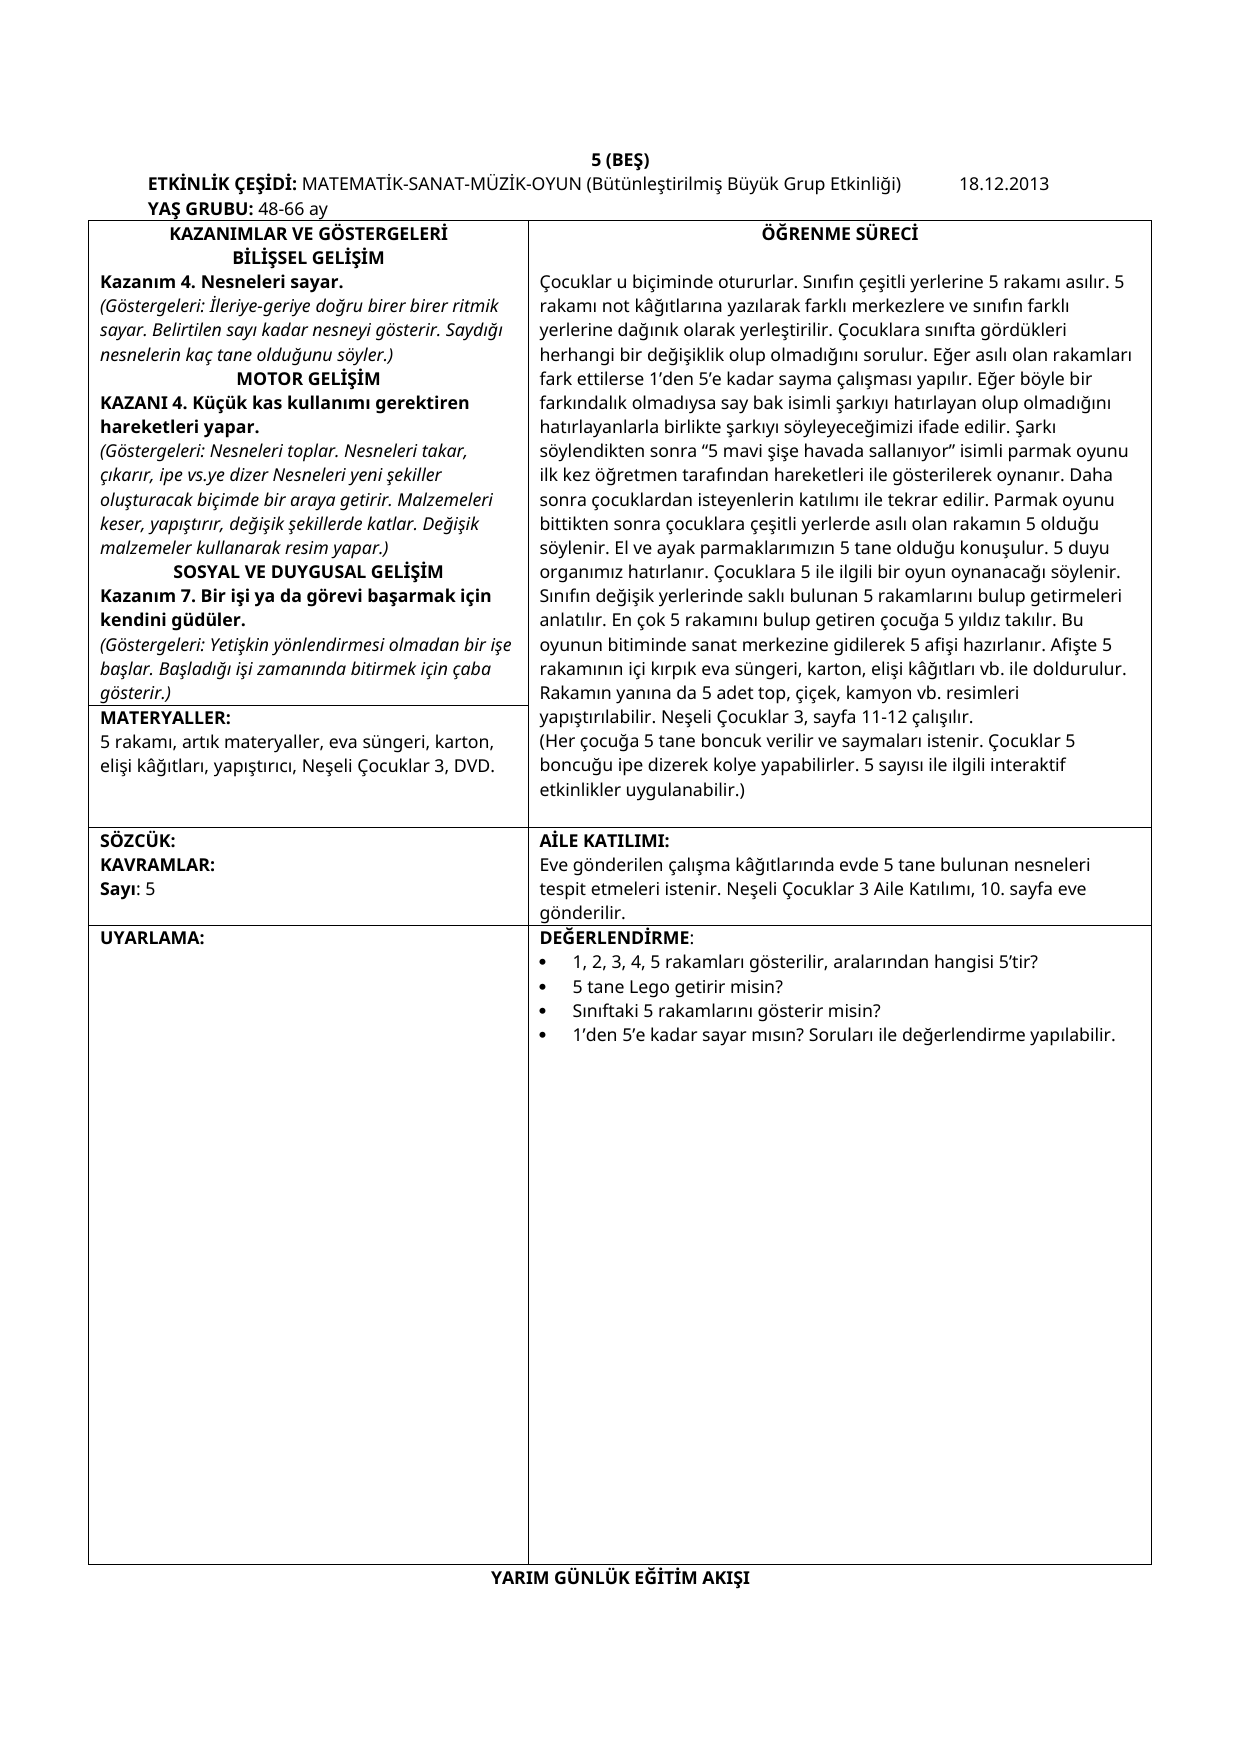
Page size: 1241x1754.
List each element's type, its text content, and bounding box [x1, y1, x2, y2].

table_cell UYARLAMA: [89, 926, 528, 1564]
table_cell MATERYALLER: 5 rakamı, artık materyaller, eva süngeri, karton, elişi kâğıtları, yapıştırıcı, Neşeli Çocuklar 3, DVD. [89, 706, 528, 827]
table_cell DEĞERLENDİRME: 1, 2, 3, 4, 5 rakamları gösterilir, aralarından hangisi 5’tir? 5 tane Lego getirir misin? Sınıftaki 5 rakamlarını gösterir misin? 1’den 5’e kadar sayar mısın? Soruları ile değerlendirme yapılabilir. [529, 926, 1151, 1564]
text ETKİNLİK ÇEŞİDİ: MATEMATİK-SANAT-MÜZİK-OYUN (Bütünleştirilmiş Büyük Grup Etkinliği) 18.12.2013 [148, 172, 1093, 196]
table_header KAZANIMLAR VE GÖSTERGELERİ BİLİŞSEL GELİŞİM Kazanım 4. Nesneleri sayar. (Göstergeleri: İleriye-geriye doğru birer birer ritmik sayar. Belirtilen sayı kadar nesneyi gösterir. Saydığı nesnelerin kaç tane olduğunu söyler.) MOTOR GELİŞİM KAZANI 4. Küçük kas kullanımı gerektiren hareketleri yapar. (Göstergeleri: Nesneleri toplar. Nesneleri takar, çıkarır, ipe vs.ye dizer Nesneleri yeni şekiller oluşturacak biçimde bir araya getirir. Malzemeleri keser, yapıştırır, değişik şekillerde katlar. Değişik malzemeler kullanarak resim yapar.) SOSYAL VE DUYGUSAL GELİŞİM Kazanım 7. Bir işi ya da görevi başarmak için kendini güdüler. (Göstergeleri: Yetişkin yönlendirmesi olmadan bir işe başlar. Başladığı işi zamanında bitirmek için çaba gösterir.) [89, 221, 528, 704]
text 5 (BEŞ) [148, 148, 1093, 172]
table_cell AİLE KATILIMI: Eve gönderilen çalışma kâğıtlarında evde 5 tane bulunan nesneleri tespit etmeleri istenir. Neşeli Çocuklar 3 Aile Katılımı, 10. sayfa eve gönderilir. [529, 828, 1151, 925]
text YAŞ GRUBU: 48-66 ay [148, 196, 1093, 220]
table_header ÖĞRENME SÜRECİ Çocuklar u biçiminde otururlar. Sınıfın çeşitli yerlerine 5 rakamı asılır. 5 rakamı not kâğıtlarına yazılarak farklı merkezlere ve sınıfın farklı yerlerine dağınık olarak yerleştirilir. Çocuklara sınıfta gördükleri herhangi bir değişiklik olup olmadığını sorulur. Eğer asılı olan rakamları fark ettilerse 1’den 5’e kadar sayma çalışması yapılır. Eğer böyle bir farkındalık olmadıysa say bak isimli şarkıyı hatırlayan olup olmadığını hatırlayanlarla birlikte şarkıyı söyleyeceğimizi ifade edilir. Şarkı söylendikten sonra “5 mavi şişe havada sallanıyor” isimli parmak oyunu ilk kez öğretmen tarafından hareketleri ile gösterilerek oynanır. Daha sonra çocuklardan isteyenlerin katılımı ile tekrar edilir. Parmak oyunu bittikten sonra çocuklara çeşitli yerlerde asılı olan rakamın 5 olduğu söylenir. El ve ayak parmaklarımızın 5 tane olduğu konuşulur. 5 duyu organımız hatırlanır. Çocuklara 5 ile ilgili bir oyun oynanacağı söylenir. Sınıfın değişik yerlerinde saklı bulunan 5 rakamlarını bulup getirmeleri anlatılır. En çok 5 rakamını bulup getiren çocuğa 5 yıldız takılır. Bu oyunun bitiminde sanat merkezine gidilerek 5 afişi hazırlanır. Afişte 5 rakamının içi kırpık eva süngeri, karton, elişi kâğıtları vb. ile doldurulur. Rakamın yanına da 5 adet top, çiçek, kamyon vb. resimleri yapıştırılabilir. Neşeli Çocuklar 3, sayfa 11-12 çalışılır. (Her çocuğa 5 tane boncuk verilir ve saymaları istenir. Çocuklar 5 boncuğu ipe dizerek kolye yapabilirler. 5 sayısı ile ilgili interaktif etkinlikler uygulanabilir.) [529, 221, 1151, 827]
text YARIM GÜNLÜK EĞİTİM AKIŞI [148, 1565, 1093, 1589]
table_cell SÖZCÜK: KAVRAMLAR: Sayı: 5 [89, 828, 528, 925]
